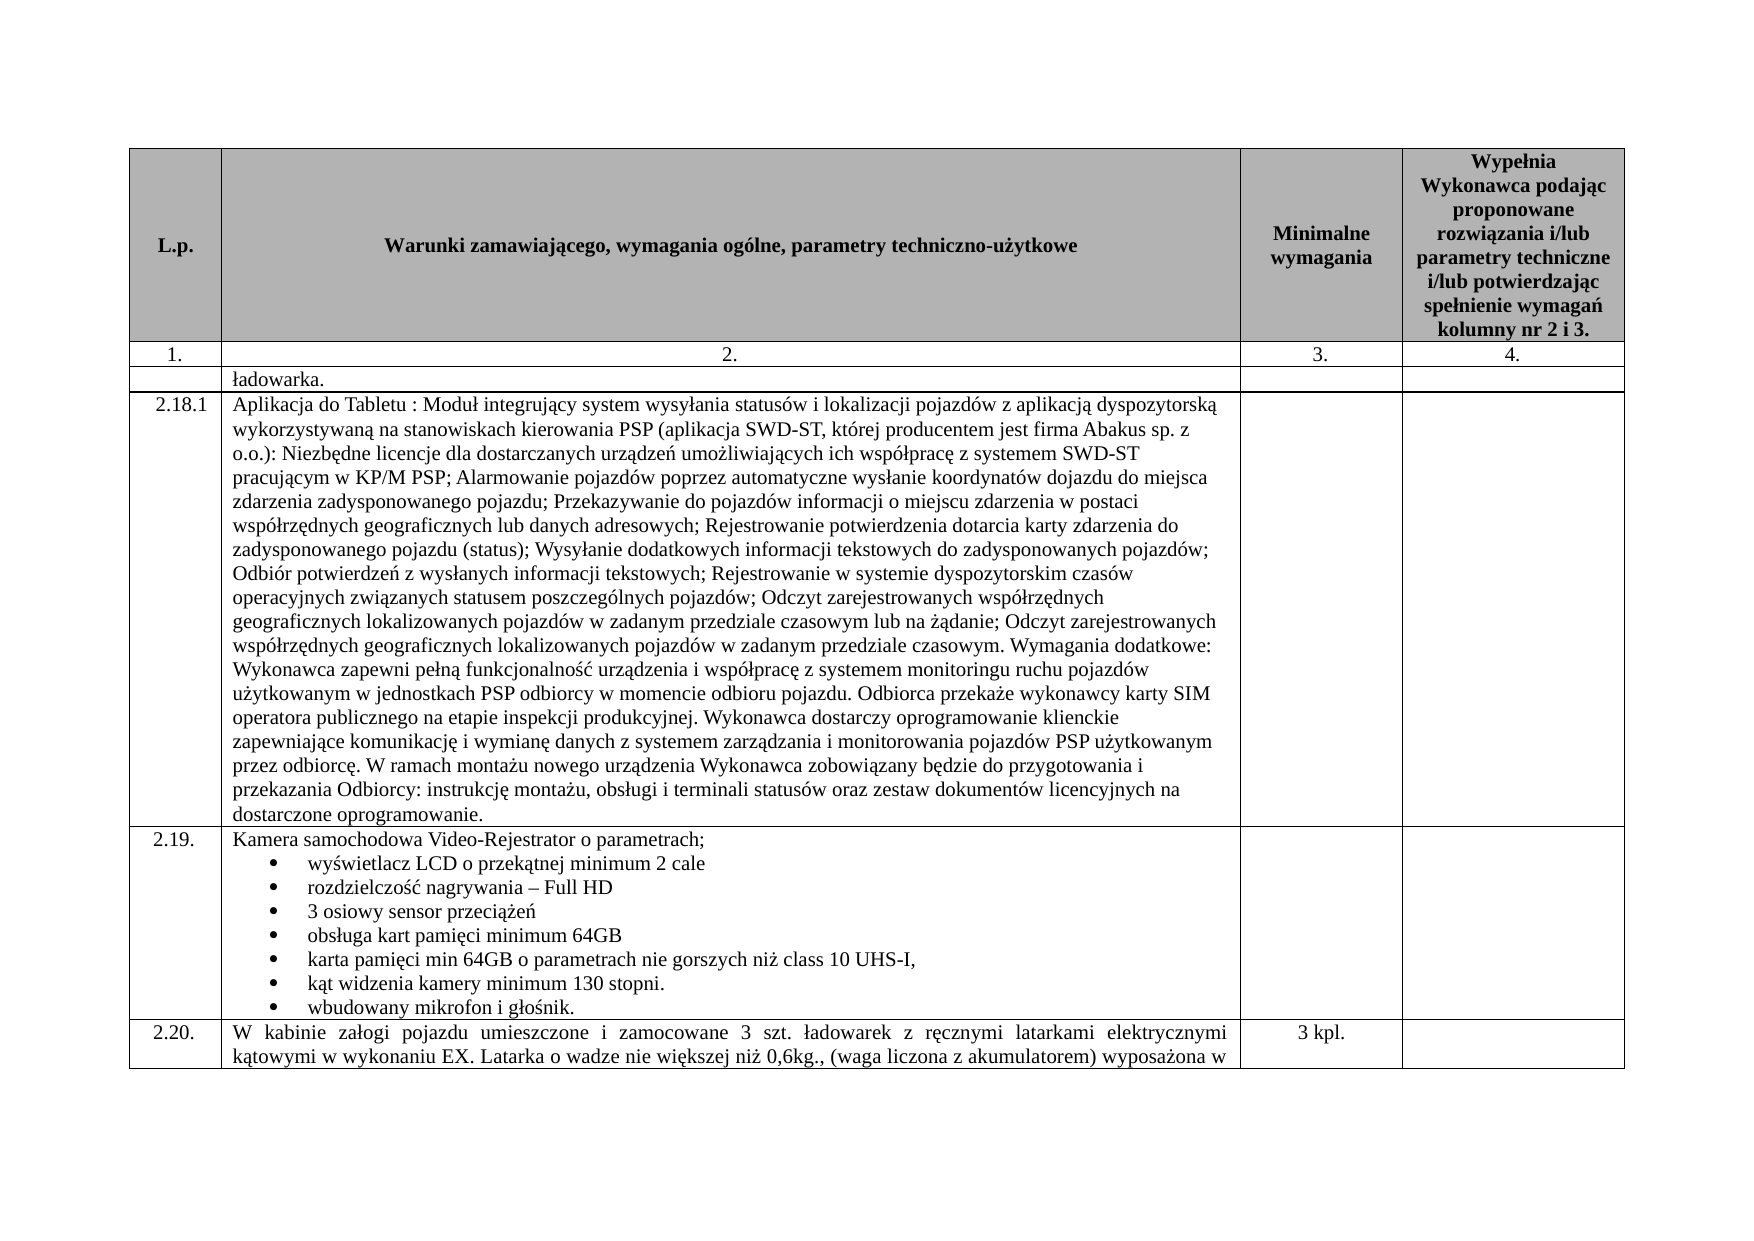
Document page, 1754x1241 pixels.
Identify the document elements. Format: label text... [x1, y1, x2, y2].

table_cell [130, 342, 221, 366]
table_cell [130, 1020, 221, 1068]
table_cell [1403, 1020, 1624, 1068]
table_header L.p. [130, 149, 221, 341]
table_cell Kamera samochodowa Video-Rejestrator o parametrach; wyświetlacz LCD o przekątnej minimum rozdzielczość nagrywania – Full HD 3 osiowy sensor przeciążeń obsługa kart pamięci minimum 64GB karta pamięci min 64GB o parametrach nie gorszych niż class 10 UHS-I, kąt widzenia kamery minimum 130 stopni. wbudowany mikrofon i głośnik. [222, 827, 1240, 1019]
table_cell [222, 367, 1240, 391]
table_cell [1403, 342, 1624, 366]
table_cell [130, 367, 221, 391]
table_cell [1403, 393, 1624, 826]
table_cell [1241, 342, 1402, 366]
table_header Warunki zamawiającego, wymagania ogólne, parametry techniczno-użytkowe [222, 149, 1240, 341]
table_header Wypełnia Wykonawca podając proponowane rozwiązania i/lub parametry techniczne i/lub potwierdzając spełnienie wymagań kolumny nr 2 i 3. [1403, 149, 1624, 341]
table_cell [1403, 827, 1624, 1019]
table_cell [1241, 367, 1402, 391]
table_cell 3 kpl. [1241, 1020, 1402, 1068]
table_cell [1403, 367, 1624, 391]
table_cell [222, 342, 1240, 366]
table_cell [130, 827, 221, 1019]
table_cell [1241, 827, 1402, 1019]
table_cell 2.18.1 [130, 393, 221, 826]
table_cell Aplikacja do Tabletu : Moduł integrujący system wysyłania statusów i lokalizacji pojazdów z aplikacją dyspozytorską wykorzystywaną na stanowiskach kierowania PSP (aplikacja SWD-ST, której producentem jest firma Abakus sp. z o.o.): Niezbędne licencje dla dostarczanych urządzeń umożliwiających ich współpracę z systemem SWD-ST pracującym w KP/M PSP; Alarmowanie pojazdów poprzez automatyczne wysłanie koordynatów dojazdu do miejsca zdarzenia zadysponowanego pojazdu; Przekazywanie do pojazdów informacji o miejscu zdarzenia w postaci współrzędnych geograficznych lub danych adresowych; Rejestrowanie potwierdzenia dotarcia karty zdarzenia do zadysponowanego pojazdu (status); Wysyłanie dodatkowych informacji tekstowych do zadysponowanych pojazdów; Odbiór potwierdzeń z wysłanych informacji tekstowych; Rejestrowanie w systemie dyspozytorskim czasów operacyjnych związanych statusem poszczególnych pojazdów; Odczyt zarejestrowanych współrzędnych geograficznych lokalizowanych pojazdów w zadanym przedziale czasowym lub na żądanie; Odczyt zarejestrowanych współrzędnych geograficznych lokalizowanych pojazdów w zadanym przedziale czasowym. Wymagania dodatkowe: Wykonawca zapewni pełną funkcjonalność urządzenia i współpracę z systemem monitoringu ruchu pojazdów użytkowanym w jednostkach PSP odbiorcy w momencie odbioru pojazdu. Odbiorca przekaże wykonawcy karty SIM operatora publicznego na etapie inspekcji produkcyjnej. Wykonawca dostarczy oprogramowanie klienckie zapewniające komunikację i wymianę danych z systemem zarządzania i monitorowania pojazdów PSP użytkowanym przez odbiorcę. W ramach montażu nowego urządzenia Wykonawca zobowiązany będzie do przygotowania i przekazania Odbiorcy: instrukcję montażu, obsługi i terminali statusów oraz zestaw dokumentów licencyjnych na dostarczone oprogramowanie. [222, 393, 1240, 826]
table_cell [1241, 393, 1402, 826]
table_header Minimalne wymagania [1241, 149, 1402, 341]
